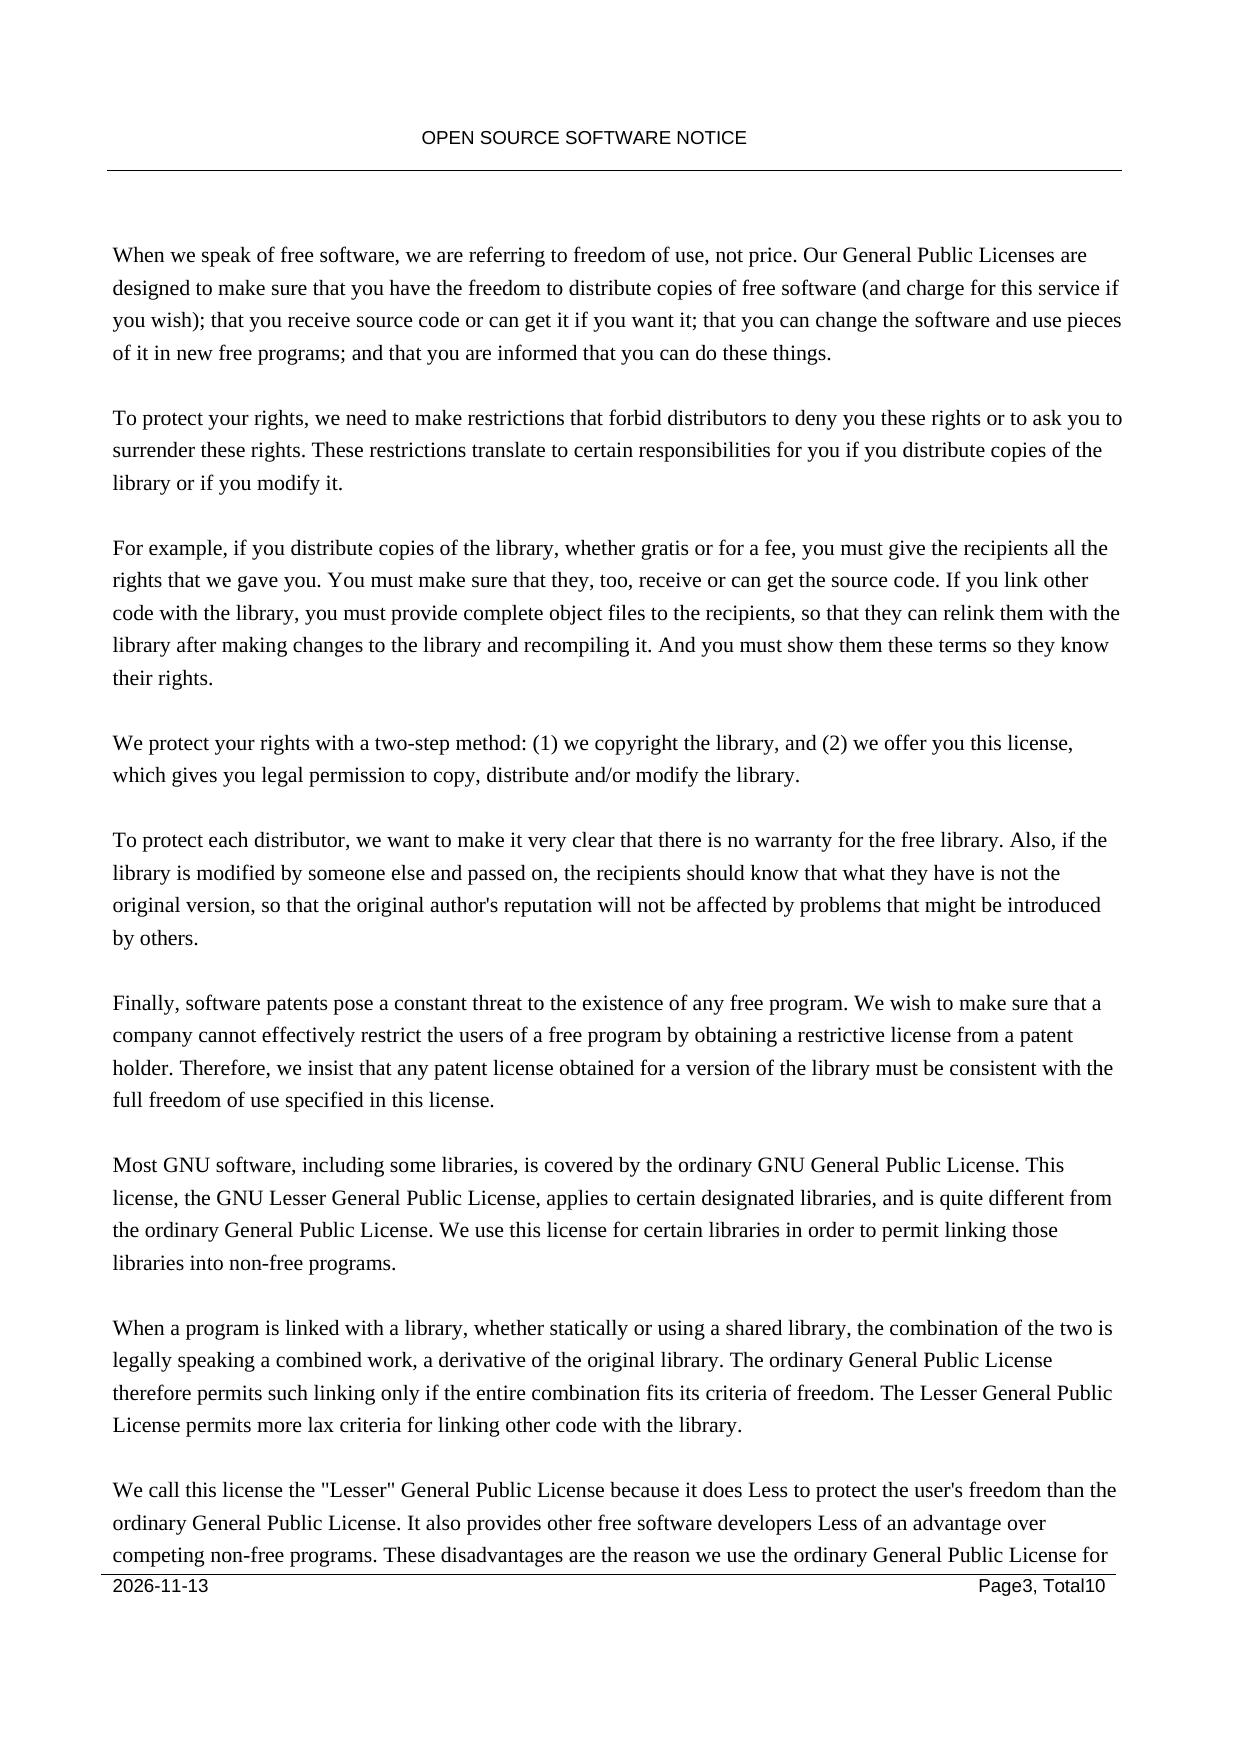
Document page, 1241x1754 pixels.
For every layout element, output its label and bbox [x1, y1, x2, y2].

text [112, 206, 1128, 1571]
